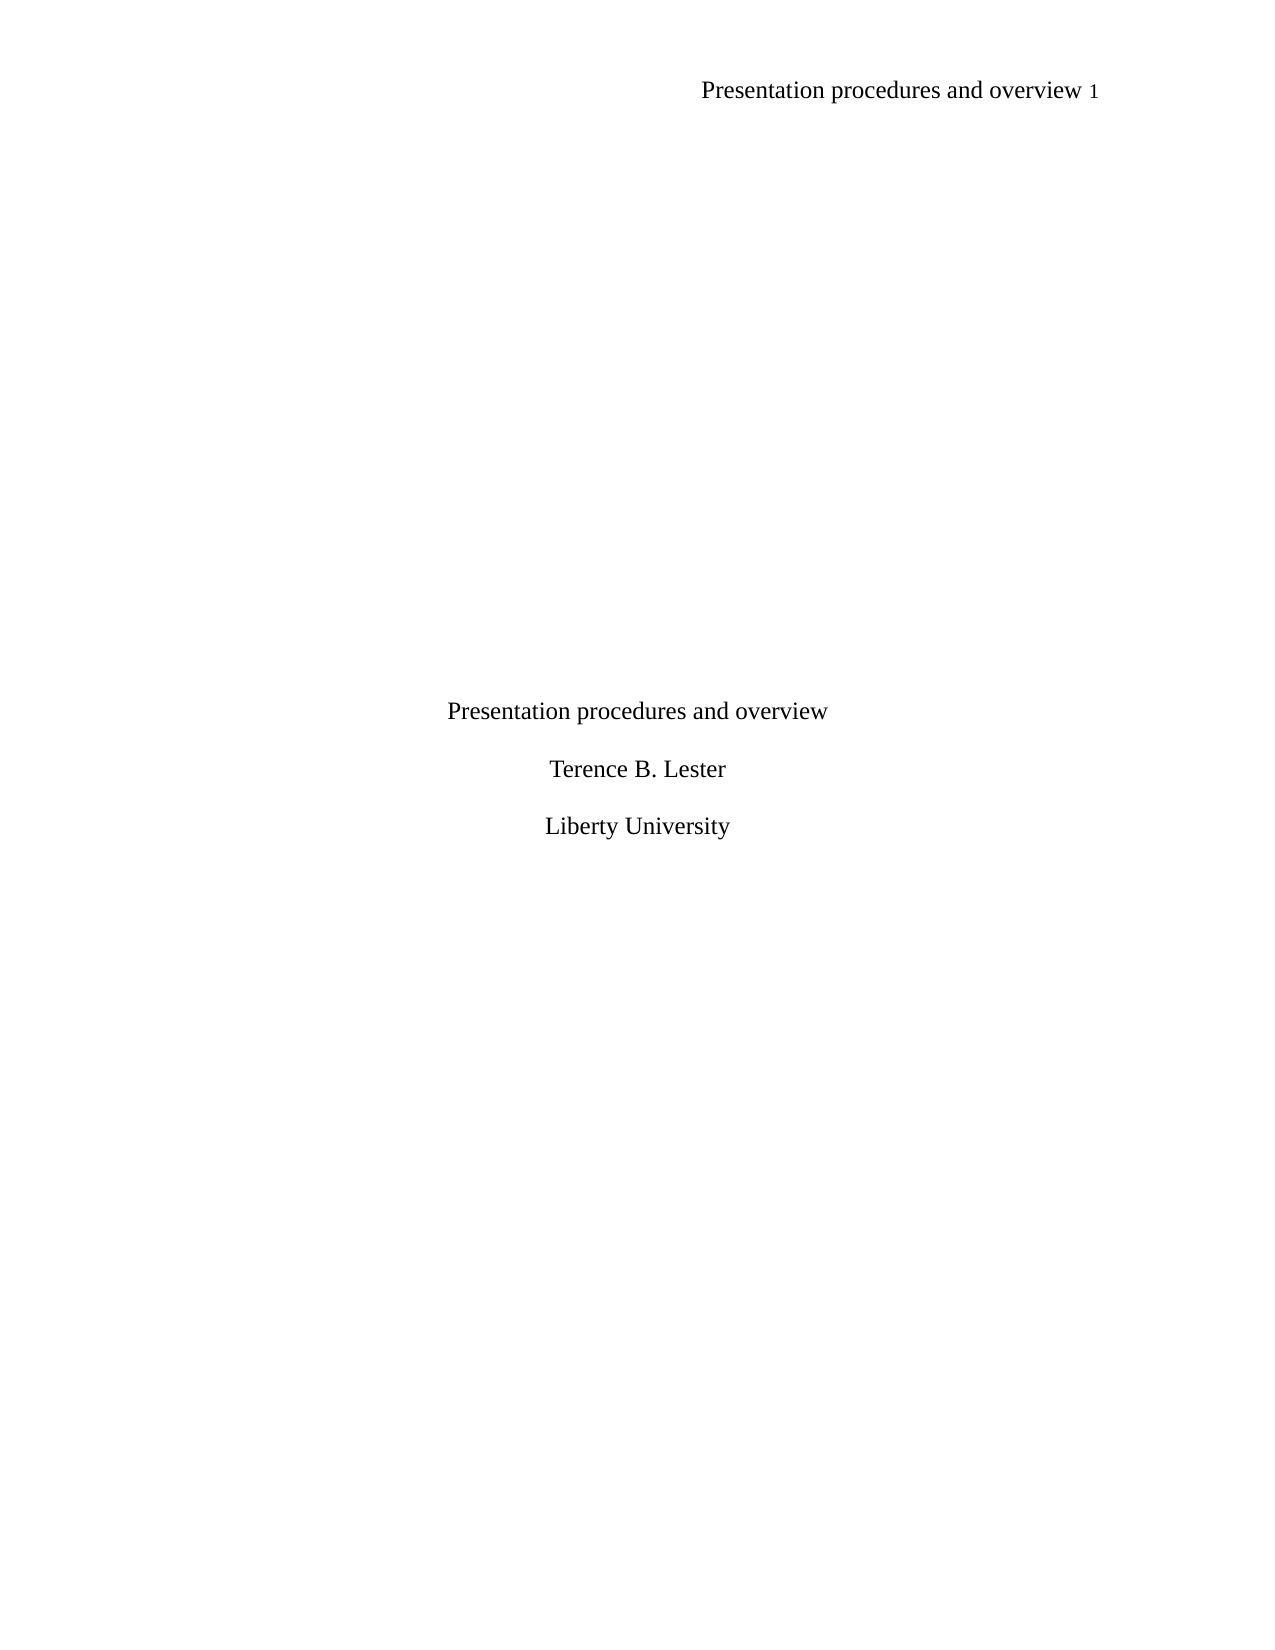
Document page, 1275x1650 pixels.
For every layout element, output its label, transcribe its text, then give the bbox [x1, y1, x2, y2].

text Terence B. Lester [150, 754, 1125, 782]
text Liberty University [150, 811, 1125, 840]
text Presentation procedures and overview [150, 696, 1125, 725]
